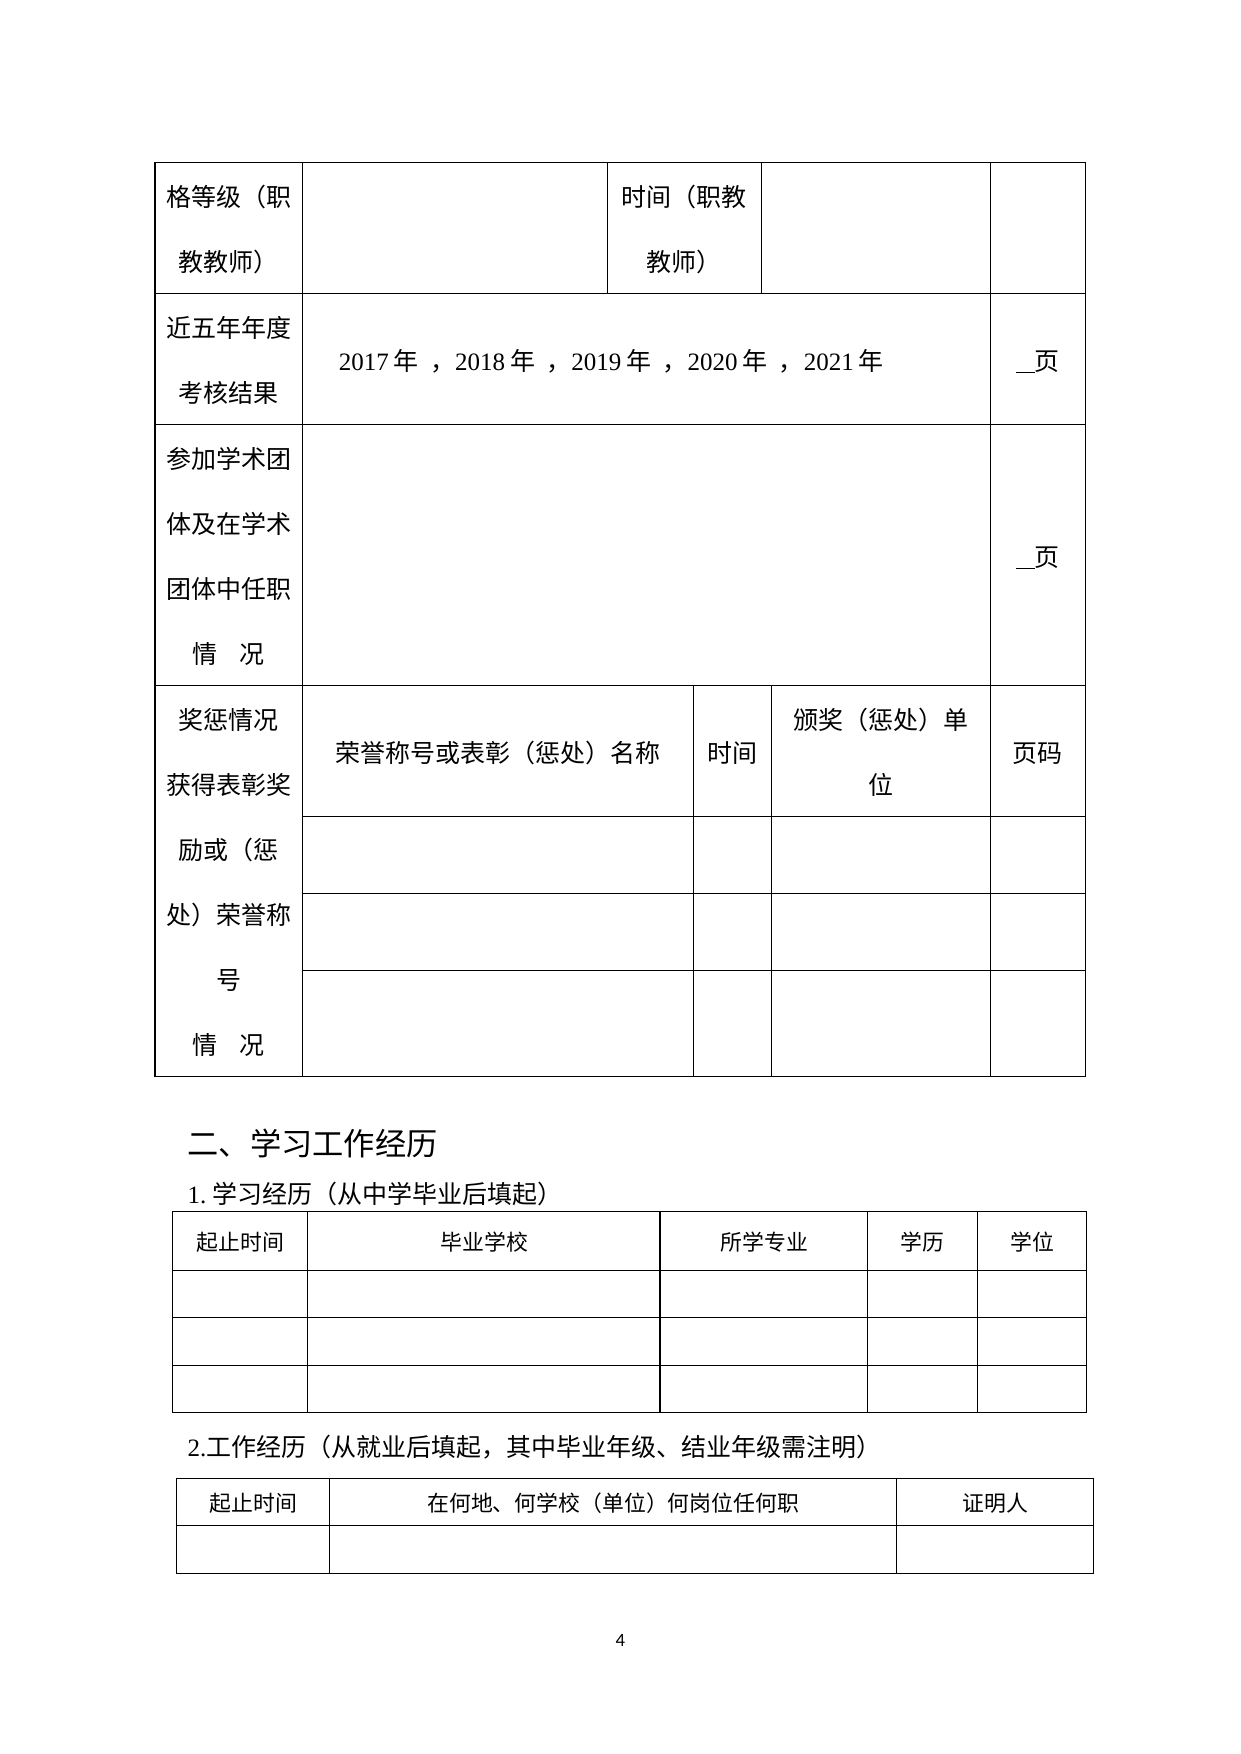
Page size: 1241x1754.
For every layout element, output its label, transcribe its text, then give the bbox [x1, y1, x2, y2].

table_header 在何地、何学校（单位）何岗位任何职 [330, 1479, 896, 1525]
table_cell [991, 971, 1085, 1076]
table_cell [661, 1318, 867, 1364]
table_cell 页 [991, 294, 1085, 424]
table_header 毕业学校 [308, 1212, 659, 1270]
table_cell [694, 894, 771, 970]
table_cell [173, 1318, 307, 1364]
table_cell 页码 [991, 686, 1085, 816]
table_cell [694, 817, 771, 893]
table_cell [177, 1526, 329, 1572]
table_cell 参加学术团体及在学术团体中任职情 况 [156, 425, 302, 685]
table_cell [772, 894, 990, 970]
table_cell [978, 1271, 1086, 1317]
table_cell [772, 817, 990, 893]
table_cell [868, 1271, 977, 1317]
table_cell [308, 1271, 659, 1317]
table_cell [303, 971, 693, 1076]
table_cell [303, 894, 693, 970]
table_cell [303, 163, 607, 293]
table_cell [897, 1526, 1093, 1572]
table_header 证明人 [897, 1479, 1093, 1525]
table_cell 现有职业资格等级（职教教师） [156, 163, 302, 293]
text 二、学习工作经历 [187, 1110, 1053, 1175]
table_cell 荣誉称号或表彰（惩处）名称 [303, 686, 693, 816]
table_cell [868, 1318, 977, 1364]
table_header 所学专业 [661, 1212, 867, 1270]
table_header 起止时间 [177, 1479, 329, 1525]
table_header 学历 [868, 1212, 977, 1270]
table_header 学位 [978, 1212, 1086, 1270]
table_cell [978, 1366, 1086, 1412]
table_cell 页 [991, 425, 1085, 685]
table_cell [772, 971, 990, 1076]
table_cell [173, 1366, 307, 1412]
table_cell 页 [991, 163, 1085, 293]
table_cell [330, 1526, 896, 1572]
table_cell [308, 1318, 659, 1364]
table_cell [303, 425, 990, 685]
table_cell 工种及取得时间（职教教师） [608, 163, 761, 293]
table_cell 颁奖（惩处）单位 [772, 686, 990, 816]
table_cell [991, 817, 1085, 893]
table_cell [991, 894, 1085, 970]
table_cell 2017年 ，2018年 ，2019年 ，2020年 ，2021年 [303, 294, 990, 424]
table_cell [661, 1366, 867, 1412]
table_cell 奖惩情况 获得表彰奖励或（惩处）荣誉称号 情 况 [156, 686, 302, 1076]
table_cell [978, 1318, 1086, 1364]
table_cell [762, 163, 990, 293]
list 学习经历（从中学毕业后填起） [187, 1175, 1053, 1211]
table_cell [173, 1271, 307, 1317]
table_cell [661, 1271, 867, 1317]
table_cell [694, 971, 771, 1076]
table_cell [308, 1366, 659, 1412]
table_cell [303, 817, 693, 893]
text 2.工作经历（从就业后填起，其中毕业年级、结业年级需注明） [187, 1413, 1053, 1478]
table_header 起止时间 [173, 1212, 307, 1270]
table_cell 近五年年度 考核结果 [156, 294, 302, 424]
table_cell [868, 1366, 977, 1412]
table_cell 时间 [694, 686, 771, 816]
